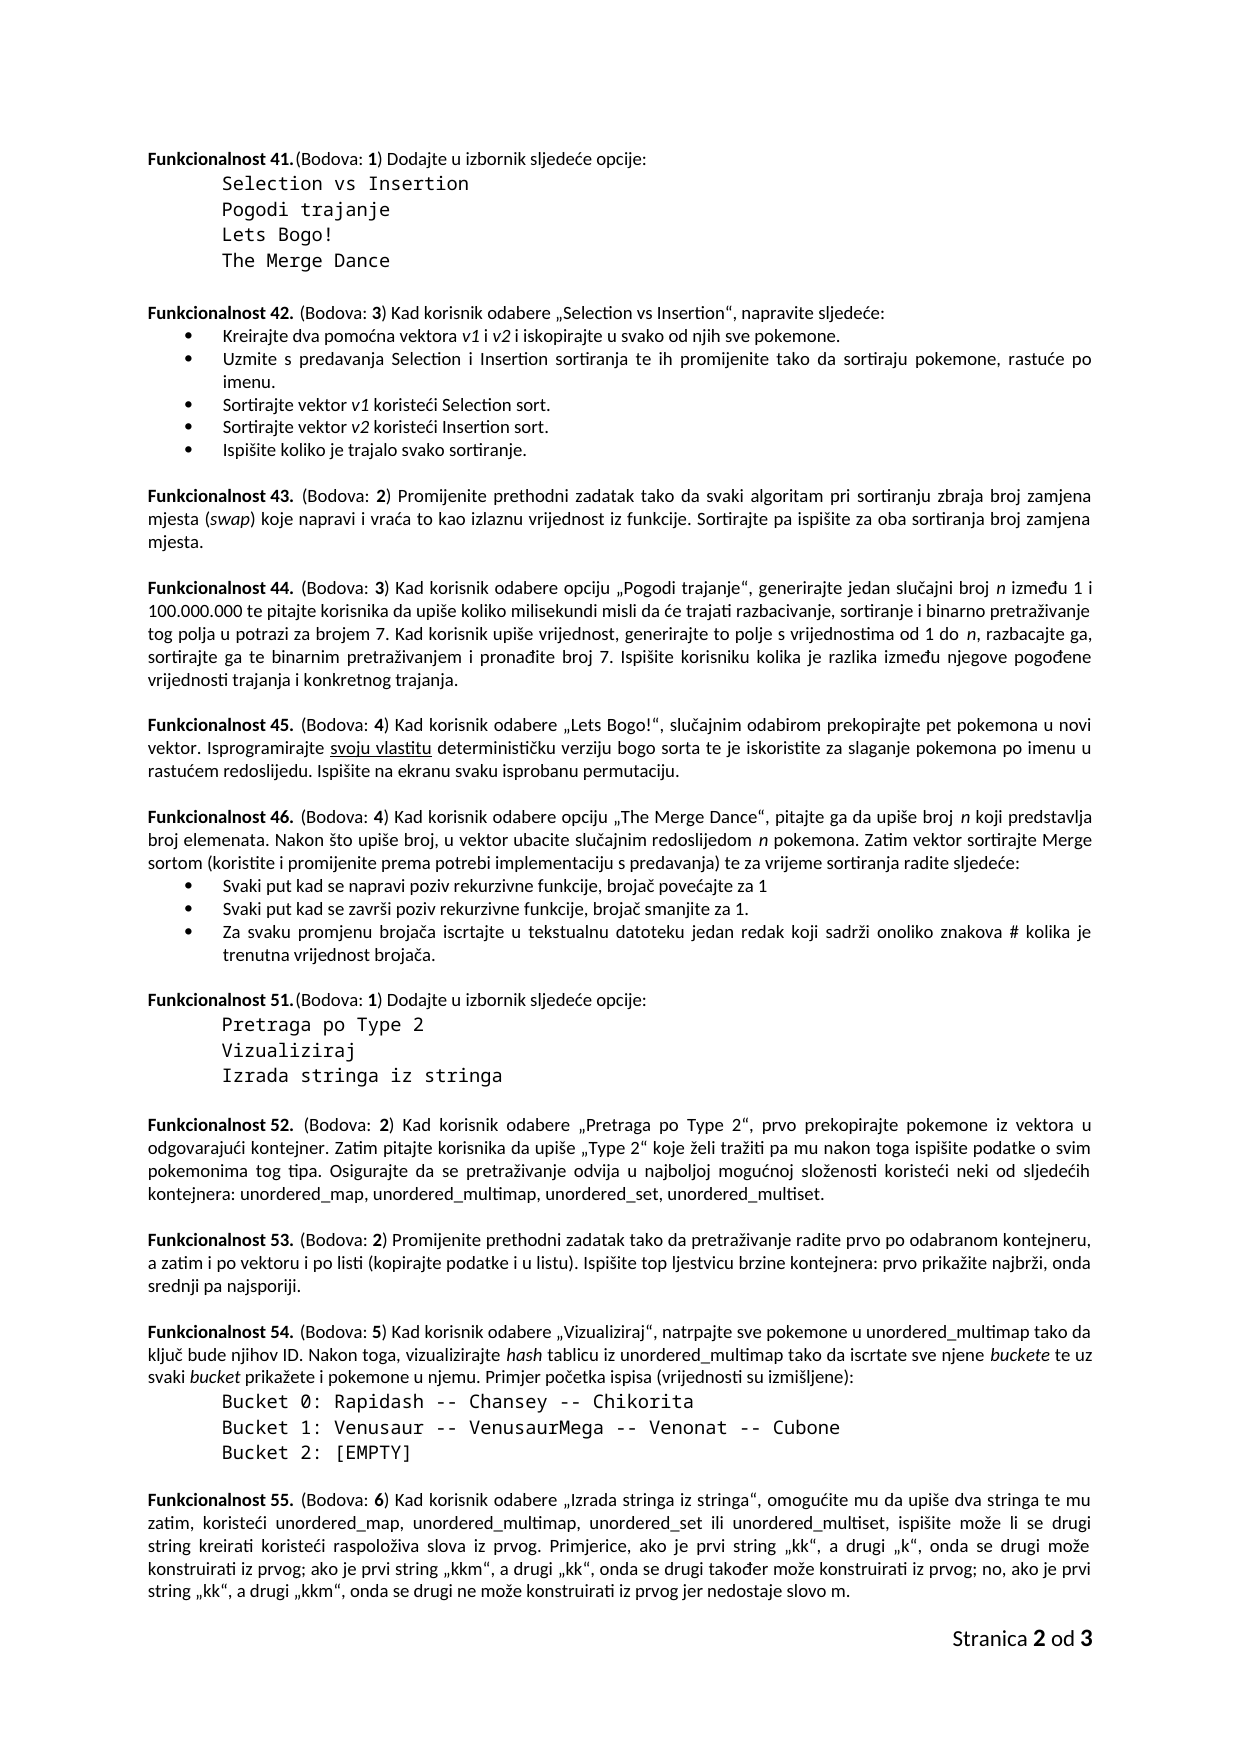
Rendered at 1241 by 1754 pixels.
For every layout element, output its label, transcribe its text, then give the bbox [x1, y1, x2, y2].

list (Bodova: 3) Kad korisnik odabere „Selection vs Insertion“, napravite sljedeće: [148, 301, 1093, 324]
list Bucket 0: Rapidash -- Chansey -- Chikorita [221, 1388, 1093, 1414]
list Sortirajte vektor v2 koristeći Insertion sort. [185, 416, 1093, 438]
list Za svaku promjenu brojača iscrtajte u tekstualnu datoteku jedan redak koji sadrži onoliko znakova # kolika je trenutna vrijednost brojača. [185, 920, 1093, 966]
list Ispišite koliko je trajalo svako sortiranje. [185, 438, 1093, 461]
list Bucket 2: [EMPTY] [221, 1439, 1093, 1465]
list (Bodova: 2) Promijenite prethodni zadatak tako da svaki algoritam pri sortiranju zbraja broj zamjena mjesta (swap) koje napravi i vraća to kao izlaznu vrijednost iz funkcije. Sortirajte pa ispišite za oba sortiranja broj zamjena mjesta. [148, 484, 1093, 553]
list (Bodova: 1) Dodajte u izbornik sljedeće opcije: [148, 148, 1093, 171]
list (Bodova: 1) Dodajte u izbornik sljedeće opcije: [148, 988, 1093, 1011]
list (Bodova: 6) Kad korisnik odabere „Izrada stringa iz stringa“, omogućite mu da upiše dva stringa te mu zatim, koristeći unordered_map, unordered_multimap, unordered_set ili unordered_multiset, ispišite može li se drugi string kreirati koristeći raspoloživa slova iz prvog. Primjerice, ako je prvi string „kk“, a drugi „k“, onda se drugi može konstruirati iz prvog; ako je prvi string „kkm“, a drugi „kk“, onda se drugi također može konstruirati iz prvog; no, ako je prvi string „kk“, a drugi „kkm“, onda se drugi ne može konstruirati iz prvog jer nedostaje slovo m. [148, 1488, 1093, 1603]
list Vizualiziraj [221, 1037, 1093, 1062]
list Izrada stringa iz stringa [221, 1062, 1093, 1088]
list Uzmite s predavanja Selection i Insertion sortiranja te ih promijenite tako da sortiraju pokemone, rastuće po imenu. [185, 347, 1093, 393]
list Lets Bogo! [221, 222, 1093, 247]
list Svaki put kad se napravi poziv rekurzivne funkcije, brojač povećajte za 1 [185, 874, 1093, 897]
list (Bodova: 2) Kad korisnik odabere „Pretraga po Type 2“, prvo prekopirajte pokemone iz vektora u odgovarajući kontejner. Zatim pitajte korisnika da upiše „Type 2“ koje želi tražiti pa mu nakon toga ispišite podatke o svim pokemonima tog tipa. Osigurajte da se pretraživanje odvija u najboljoj mogućnoj složenosti koristeći neki od sljedećih kontejnera: unordered_map, unordered_multimap, unordered_set, unordered_multiset. [148, 1113, 1093, 1205]
list Bucket 1: Venusaur -- VenusaurMega -- Venonat -- Cubone [221, 1414, 1093, 1439]
list Sortirajte vektor v1 koristeći Selection sort. [185, 393, 1093, 416]
list (Bodova: 2) Promijenite prethodni zadatak tako da pretraživanje radite prvo po odabranom kontejneru, a zatim i po vektoru i po listi (kopirajte podatke i u listu). Ispišite top ljestvicu brzine kontejnera: prvo prikažite najbrži, onda srednji pa najsporiji. [148, 1228, 1093, 1297]
list (Bodova: 5) Kad korisnik odabere „Vizualiziraj“, natrpajte sve pokemone u unordered_multimap tako da ključ bude njihov ID. Nakon toga, vizualizirajte hash tablicu iz unordered_multimap tako da iscrtate sve njene buckete te uz svaki bucket prikažete i pokemone u njemu. Primjer početka ispisa (vrijednosti su izmišljene): [148, 1320, 1093, 1388]
list (Bodova: 4) Kad korisnik odabere opciju „The Merge Dance“, pitajte ga da upiše broj n koji predstavlja broj elemenata. Nakon što upiše broj, u vektor ubacite slučajnim redoslijedom n pokemona. Zatim vektor sortirajte Merge sortom (koristite i promijenite prema potrebi implementaciju s predavanja) te za vrijeme sortiranja radite sljedeće: [148, 805, 1093, 874]
list (Bodova: 4) Kad korisnik odabere „Lets Bogo!“, slučajnim odabirom prekopirajte pet pokemona u novi vektor. Isprogramirajte svoju vlastitu determinističku verziju bogo sorta te je iskoristite za slaganje pokemona po imenu u rastućem redoslijedu. Ispišite na ekranu svaku isprobanu permutaciju. [148, 713, 1093, 782]
list Pretraga po Type 2 [221, 1011, 1093, 1037]
list Selection vs Insertion [221, 171, 1093, 196]
list Pogodi trajanje [221, 196, 1093, 222]
list The Merge Dance [221, 247, 1093, 273]
list Kreirajte dva pomoćna vektora v1 i v2 i iskopirajte u svako od njih sve pokemone. [185, 324, 1093, 347]
list Svaki put kad se završi poziv rekurzivne funkcije, brojač smanjite za 1. [185, 897, 1093, 920]
list (Bodova: 3) Kad korisnik odabere opciju „Pogodi trajanje“, generirajte jedan slučajni broj n između 1 i 100.000.000 te pitajte korisnika da upiše koliko milisekundi misli da će trajati razbacivanje, sortiranje i binarno pretraživanje tog polja u potrazi za brojem 7. Kad korisnik upiše vrijednost, generirajte to polje s vrijednostima od 1 do n, razbacajte ga, sortirajte ga te binarnim pretraživanjem i pronađite broj 7. Ispišite korisniku kolika je razlika između njegove pogođene vrijednosti trajanja i konkretnog trajanja. [148, 576, 1093, 691]
